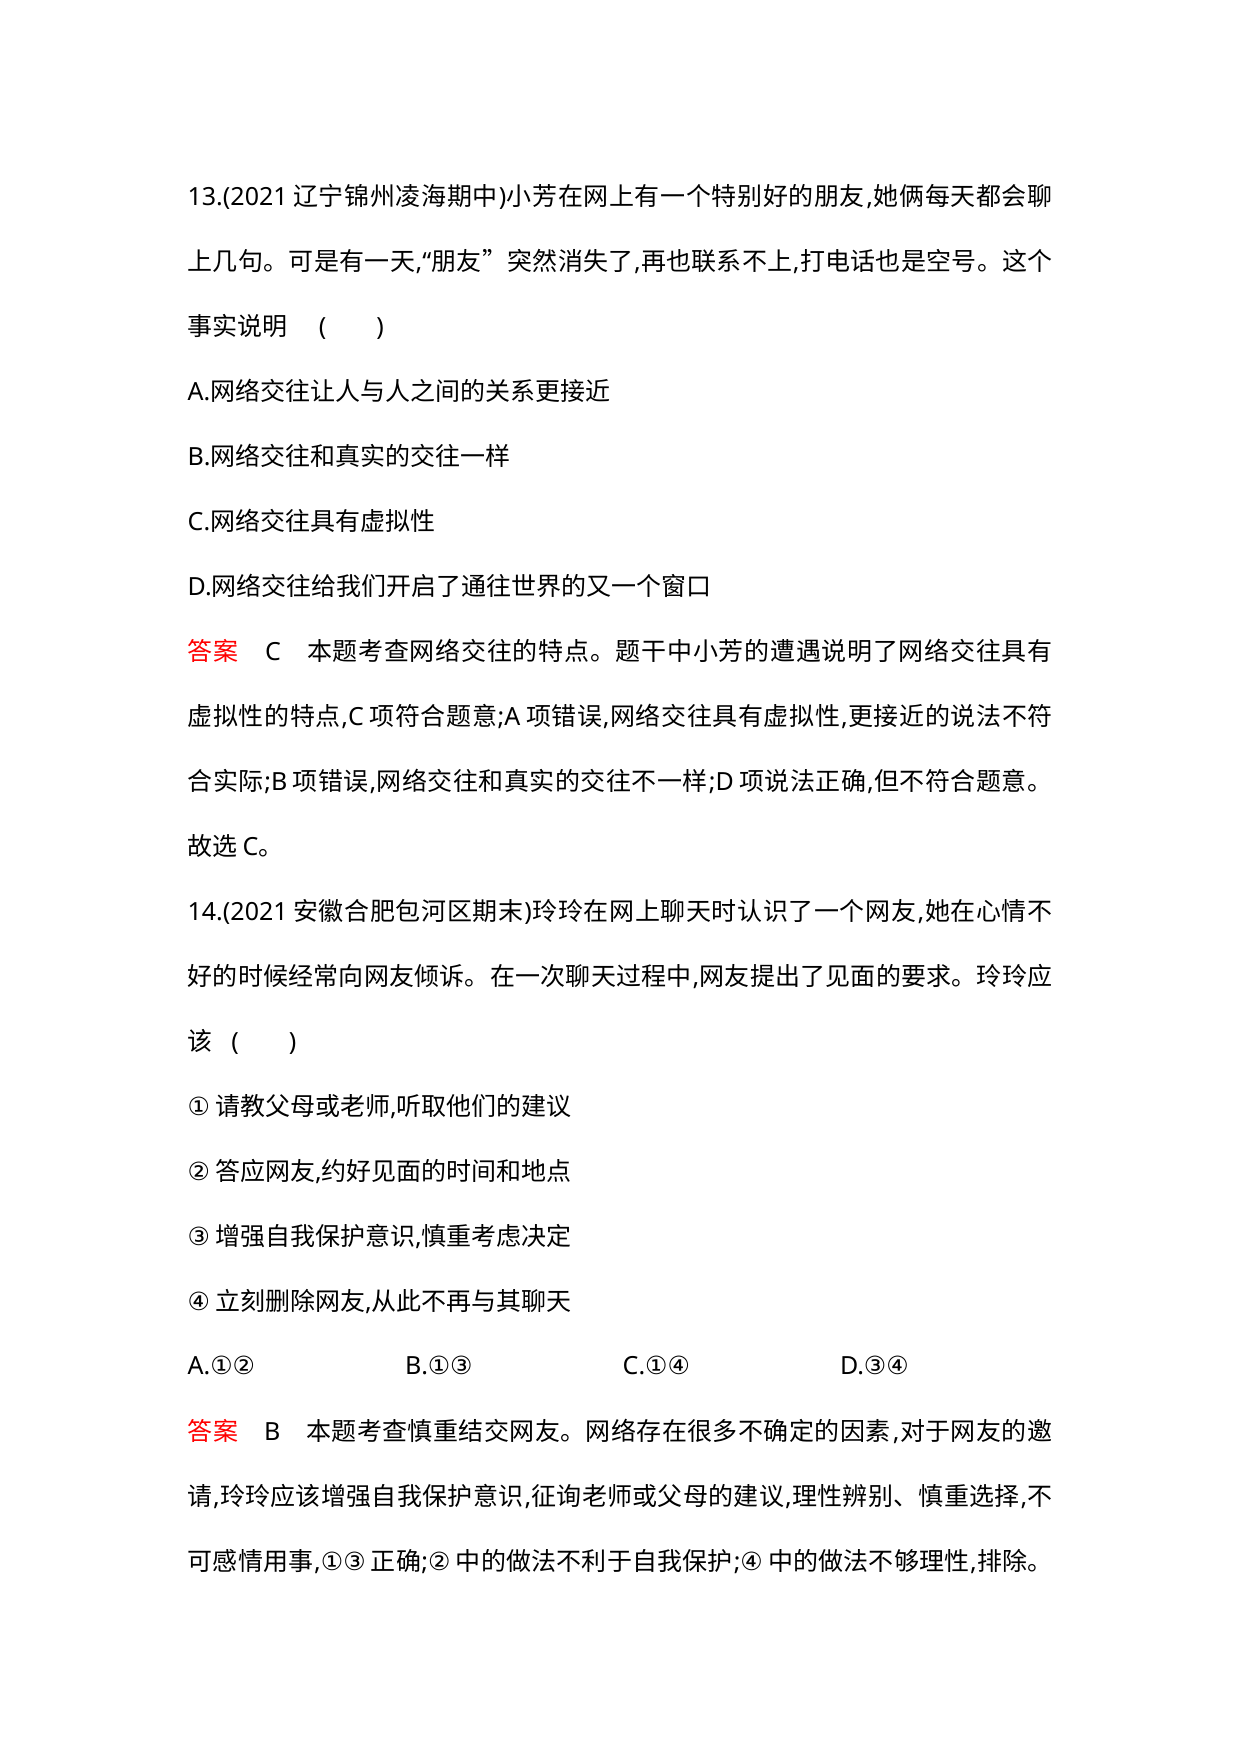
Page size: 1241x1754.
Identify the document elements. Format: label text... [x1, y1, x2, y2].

text 答案 C 本题考查网络交往的特点。题干中小芳的遭遇说明了网络交往具有虚拟性的特点,C项符合题意;A项错误,网络交往具有虚拟性,更接近的说法不符合实际;B项错误,网络交往和真实的交往不一样;D项说法正确,但不符合题意。故选C。 [187, 617, 1053, 877]
text 14.(2021安徽合肥包河区期末)玲玲在网上聊天时认识了一个网友,她在心情不好的时候经常向网友倾诉。在一次聊天过程中,网友提出了见面的要求。玲玲应该 ( ) [187, 877, 1053, 1072]
text C.网络交往具有虚拟性 [187, 487, 1053, 552]
text B.网络交往和真实的交往一样 [187, 422, 1053, 487]
text ①请教父母或老师,听取他们的建议 [187, 1072, 1053, 1137]
text ④立刻删除网友,从此不再与其聊天 [187, 1267, 1053, 1332]
text ②答应网友,约好见面的时间和地点 [187, 1137, 1053, 1202]
text A.①② B.①③ C.①④ D.③④ [187, 1332, 1053, 1397]
text D.网络交往给我们开启了通往世界的又一个窗口 [187, 552, 1053, 617]
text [187, 1397, 1053, 1592]
text 13.(2021辽宁锦州凌海期中)小芳在网上有一个特别好的朋友,她俩每天都会聊上几句。可是有一天,“朋友”突然消失了,再也联系不上,打电话也是空号。这个事实说明 ( ) [187, 162, 1053, 357]
text A.网络交往让人与人之间的关系更接近 [187, 357, 1053, 422]
text ③增强自我保护意识,慎重考虑决定 [187, 1202, 1053, 1267]
